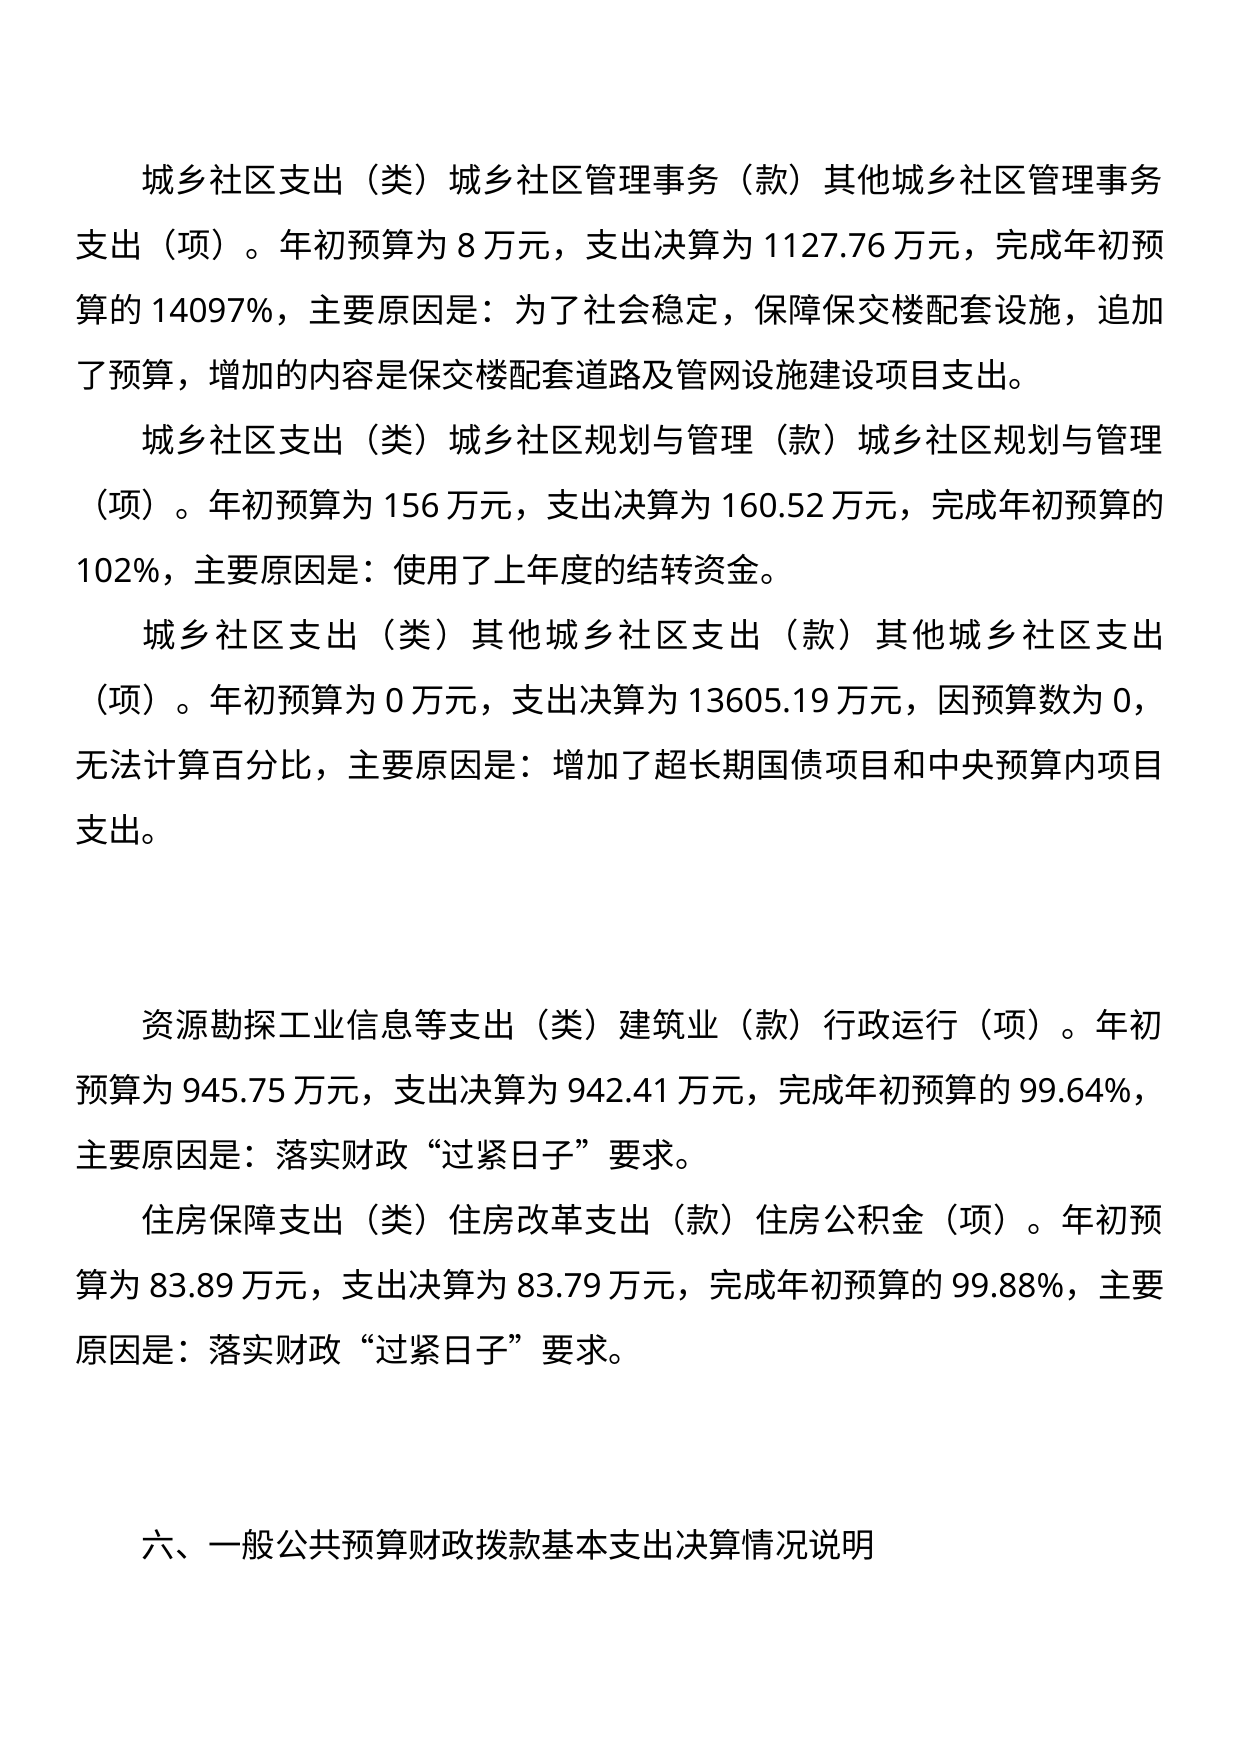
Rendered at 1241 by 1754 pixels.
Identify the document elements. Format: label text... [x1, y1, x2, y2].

text 城乡社区支出（类）其他城乡社区支出（款）其他城乡社区支出（项）。年初预算为0万元，支出决算为13605.19万元，因预算数为0，无法计算百分比，主要原因是：增加了超长期国债项目和中央预算内项目支出。 [75, 601, 1165, 861]
text 六、一般公共预算财政拨款基本支出决算情况说明 [75, 1511, 1165, 1576]
text 资源勘探工业信息等支出（类）建筑业（款）行政运行（项）。年初预算为945.75万元，支出决算为942.41万元，完成年初预算的99.64%，主要原因是：落实财政“过紧日子”要求。 [75, 991, 1165, 1186]
text 城乡社区支出（类）城乡社区规划与管理（款）城乡社区规划与管理（项）。年初预算为156万元，支出决算为160.52万元，完成年初预算的102%，主要原因是：使用了上年度的结转资金。 [75, 406, 1165, 601]
text 城乡社区支出（类）城乡社区管理事务（款）其他城乡社区管理事务支出（项）。年初预算为8万元，支出决算为1127.76万元，完成年初预算的14097%，主要原因是：为了社会稳定，保障保交楼配套设施，追加了预算，增加的内容是保交楼配套道路及管网设施建设项目支出。 [75, 146, 1165, 406]
text 住房保障支出（类）住房改革支出（款）住房公积金（项）。年初预算为83.89万元，支出决算为83.79万元，完成年初预算的99.88%，主要原因是：落实财政“过紧日子”要求。 [75, 1186, 1165, 1381]
